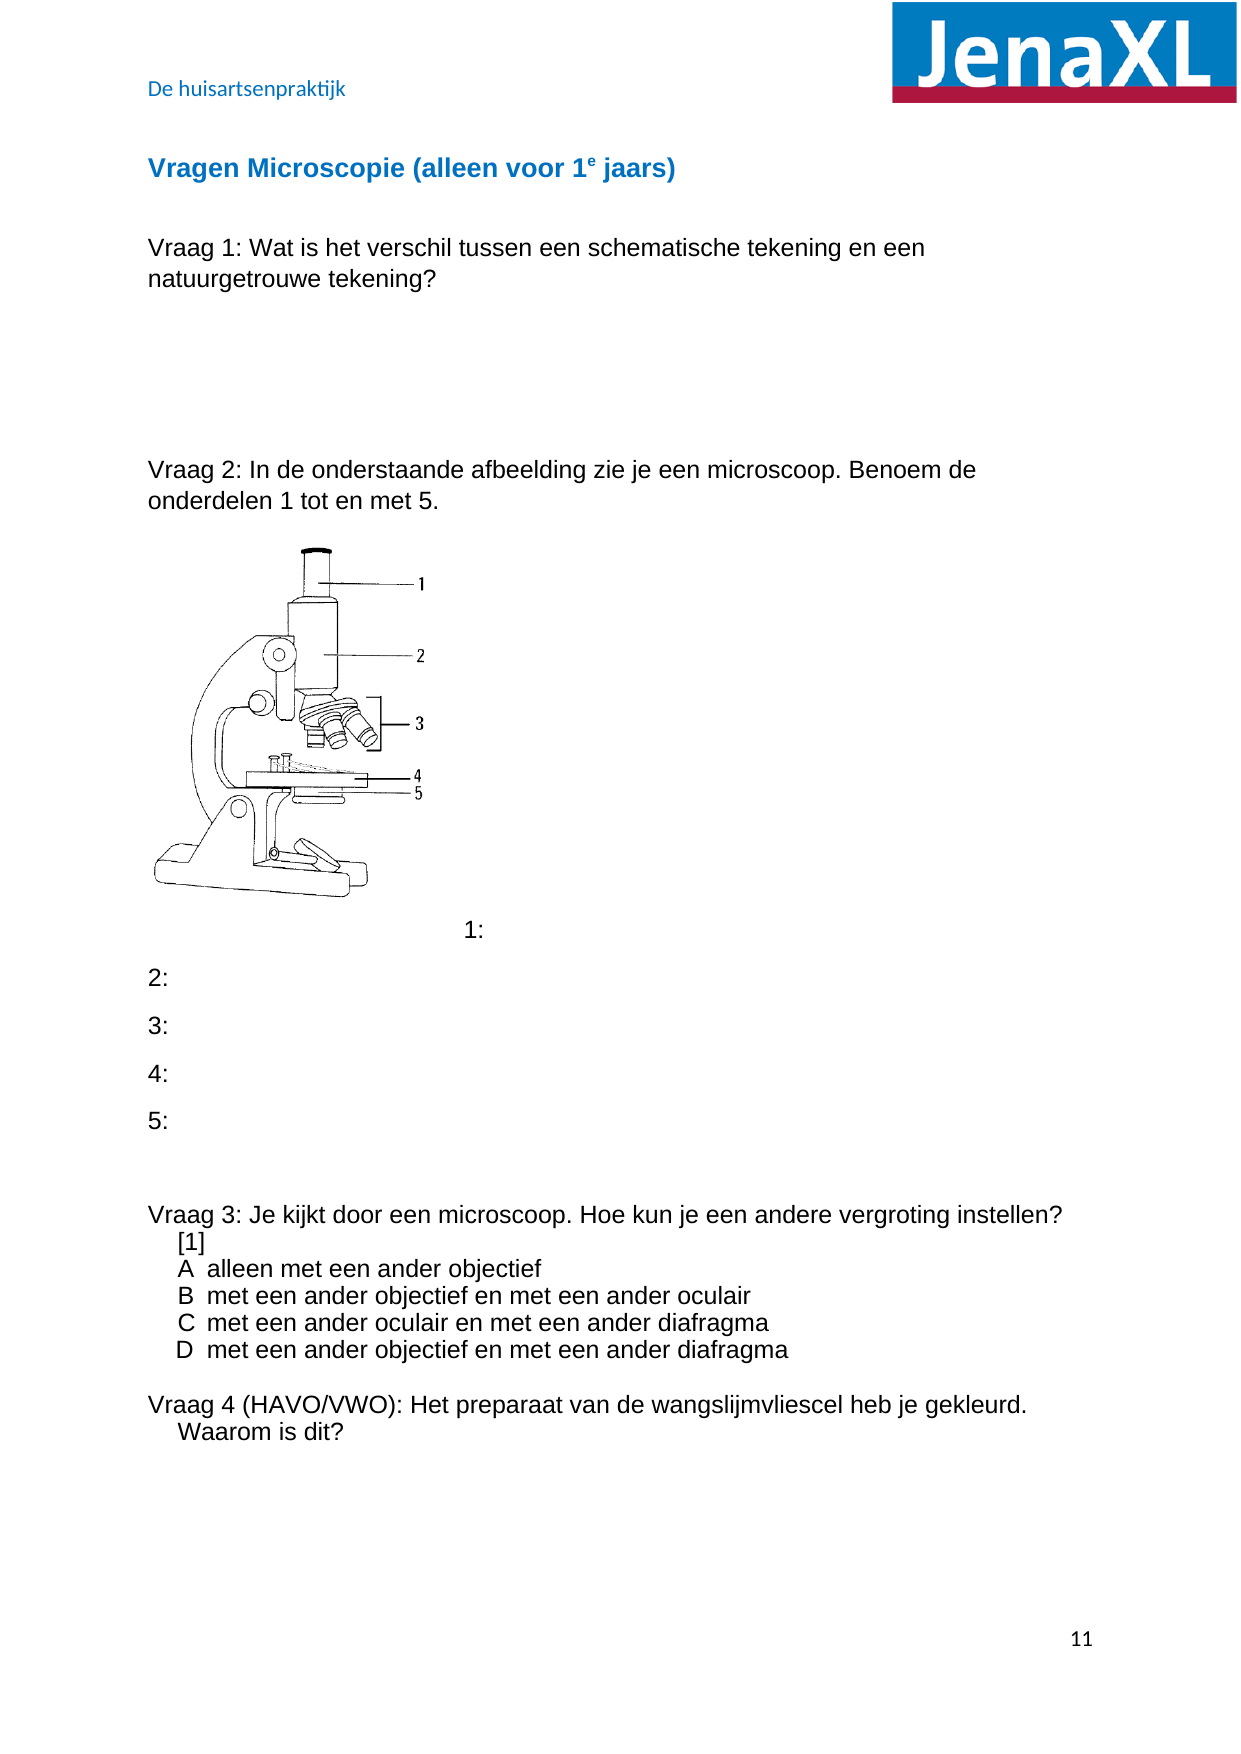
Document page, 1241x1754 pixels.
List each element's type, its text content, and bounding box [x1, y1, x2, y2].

text B met een ander objectief en met een ander oculair [148, 1283, 1078, 1310]
subtitle Vragen Microscopie (alleen voor 1e jaars) [148, 152, 1093, 183]
text 3: [148, 1011, 1093, 1040]
text Vraag 4 (HAVO/VWO): Het preparaat van de wangslijmvliescel heb je gekleurd. Waarom is dit? [148, 1391, 1078, 1446]
picture [147, 535, 444, 901]
text 4: [148, 1059, 1093, 1087]
text D met een ander objectief en met een ander diafragma [148, 1337, 1078, 1364]
text 1: [148, 916, 1093, 944]
text 5: [148, 1106, 1093, 1135]
text A alleen met een ander objectief [148, 1256, 1078, 1283]
picture [892, 2, 1237, 103]
text Vraag 1: Wat is het verschil tussen een schematische tekening en een natuurgetrouwe tekening? [148, 233, 1093, 293]
text C met een ander oculair en met een ander diafragma [148, 1310, 1078, 1337]
text 2: [148, 963, 1093, 992]
text Vraag 2: In de onderstaande afbeelding zie je een microscoop. Benoem de onderdelen 1 tot en met 5. [148, 455, 1093, 515]
text Vraag 3: Je kijkt door een microscoop. Hoe kun je een andere vergroting instellen?[1] [148, 1202, 1078, 1256]
